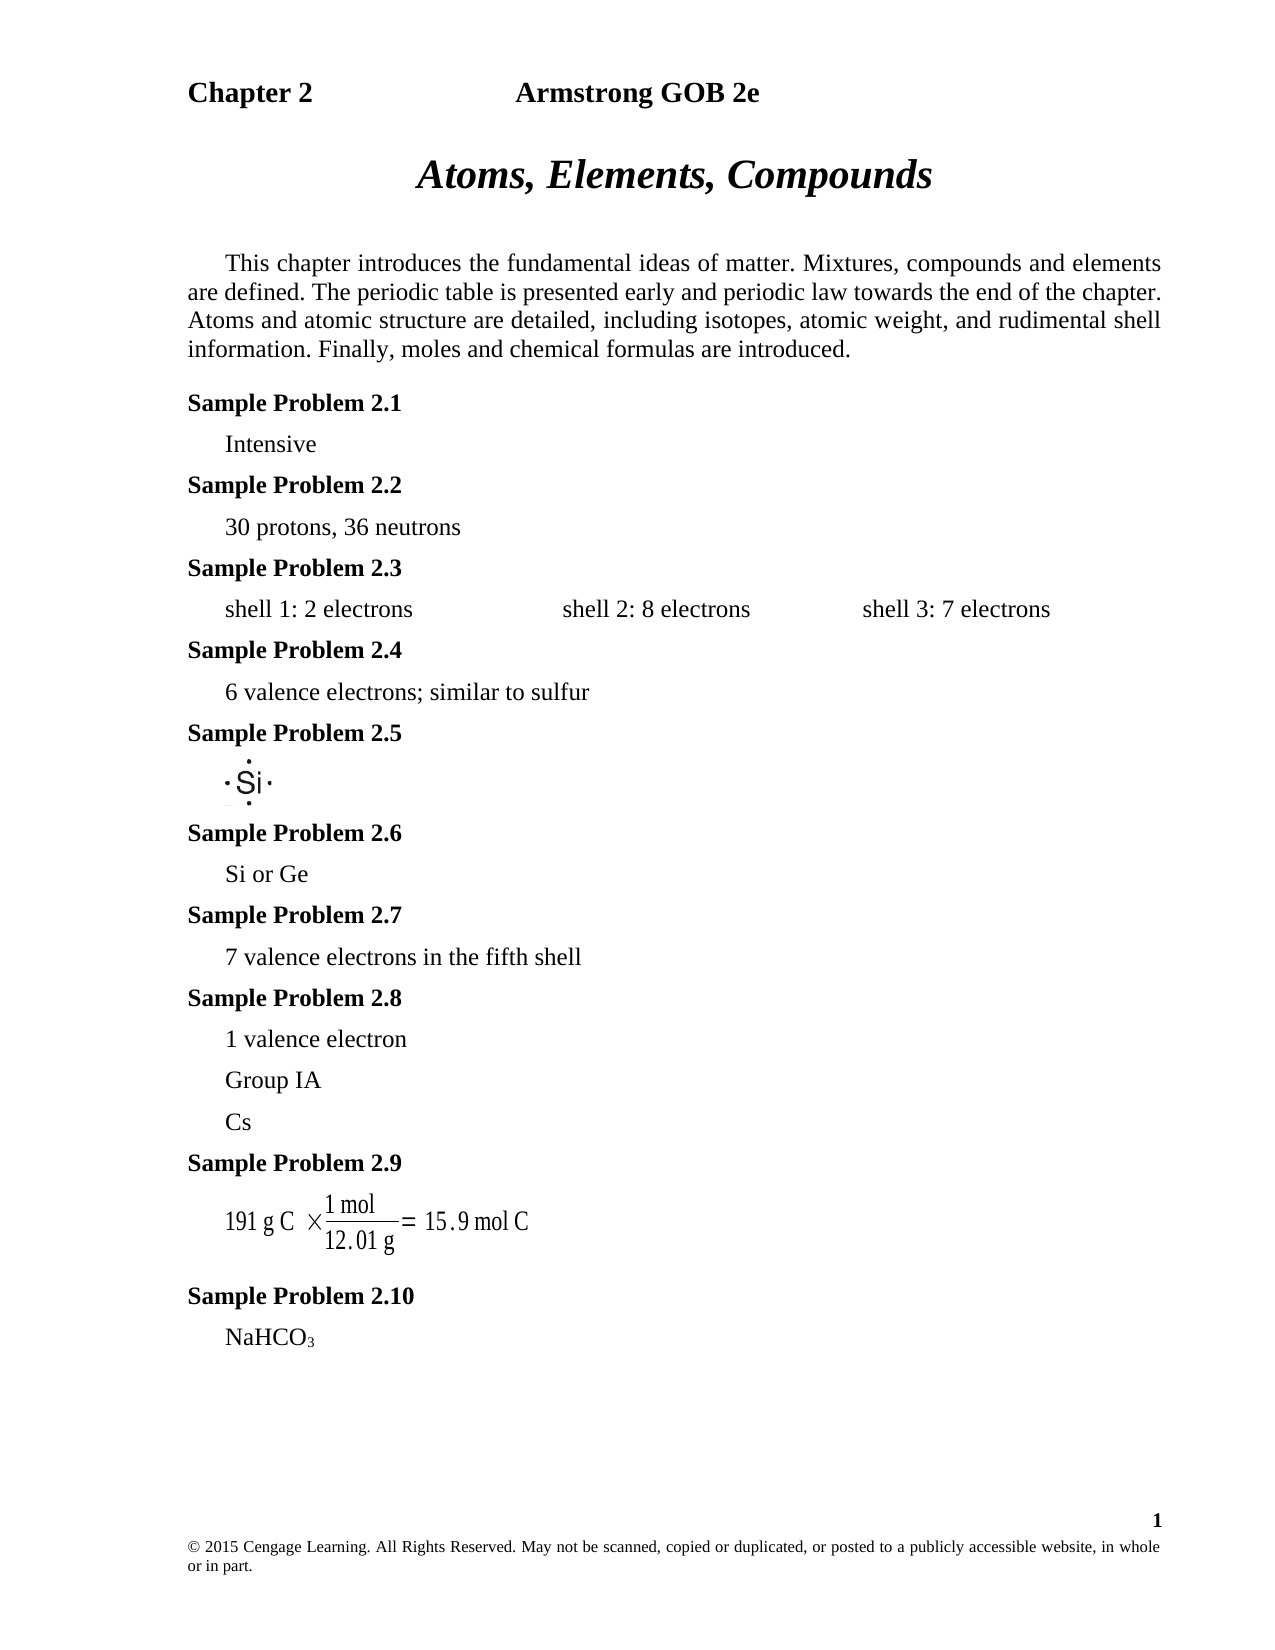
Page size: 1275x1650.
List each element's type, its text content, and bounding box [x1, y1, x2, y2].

text Sample Problem 2.1 [187, 388, 1162, 417]
text Sample Problem 2.9 [187, 1148, 1162, 1177]
text Sample Problem 2.6 [187, 818, 1162, 847]
text Sample Problem 2.5 [187, 718, 1162, 747]
text Si or Ge [225, 859, 1162, 888]
text Sample Problem 2.4 [187, 635, 1162, 664]
text shell 1: 2 electrons shell 2: 8 electrons shell 3: 7 electrons [225, 594, 1162, 623]
text Sample Problem 2.3 [187, 553, 1162, 582]
text 1 valence electron [225, 1024, 1162, 1053]
text Sample Problem 2.7 [187, 901, 1162, 929]
text Sample Problem 2.2 [187, 470, 1162, 499]
text This chapter introduces the fundamental ideas of matter. Mixtures, compounds and elements are defined. The periodic table is presented early and periodic law towards the end of the chapter. Atoms and atomic structure are detailed, including isotopes, atomic weight, and rudimental shell information. Finally, moles and chemical formulas are introduced. [187, 248, 1162, 363]
text 7 valence electrons in the fifth shell [225, 942, 1162, 971]
text 6 valence electrons; similar to sulfur [225, 677, 1162, 705]
text NaHCO3 [225, 1322, 1162, 1351]
text Sample Problem 2.10 [187, 1281, 1162, 1309]
text Sample Problem 2.8 [187, 983, 1162, 1012]
text 30 protons, 36 neutrons [225, 512, 1162, 540]
text Intensive [225, 429, 1162, 458]
picture [225, 759, 272, 806]
text Cs [225, 1107, 1162, 1136]
text Atoms, Elements, Compounds [187, 150, 1162, 198]
